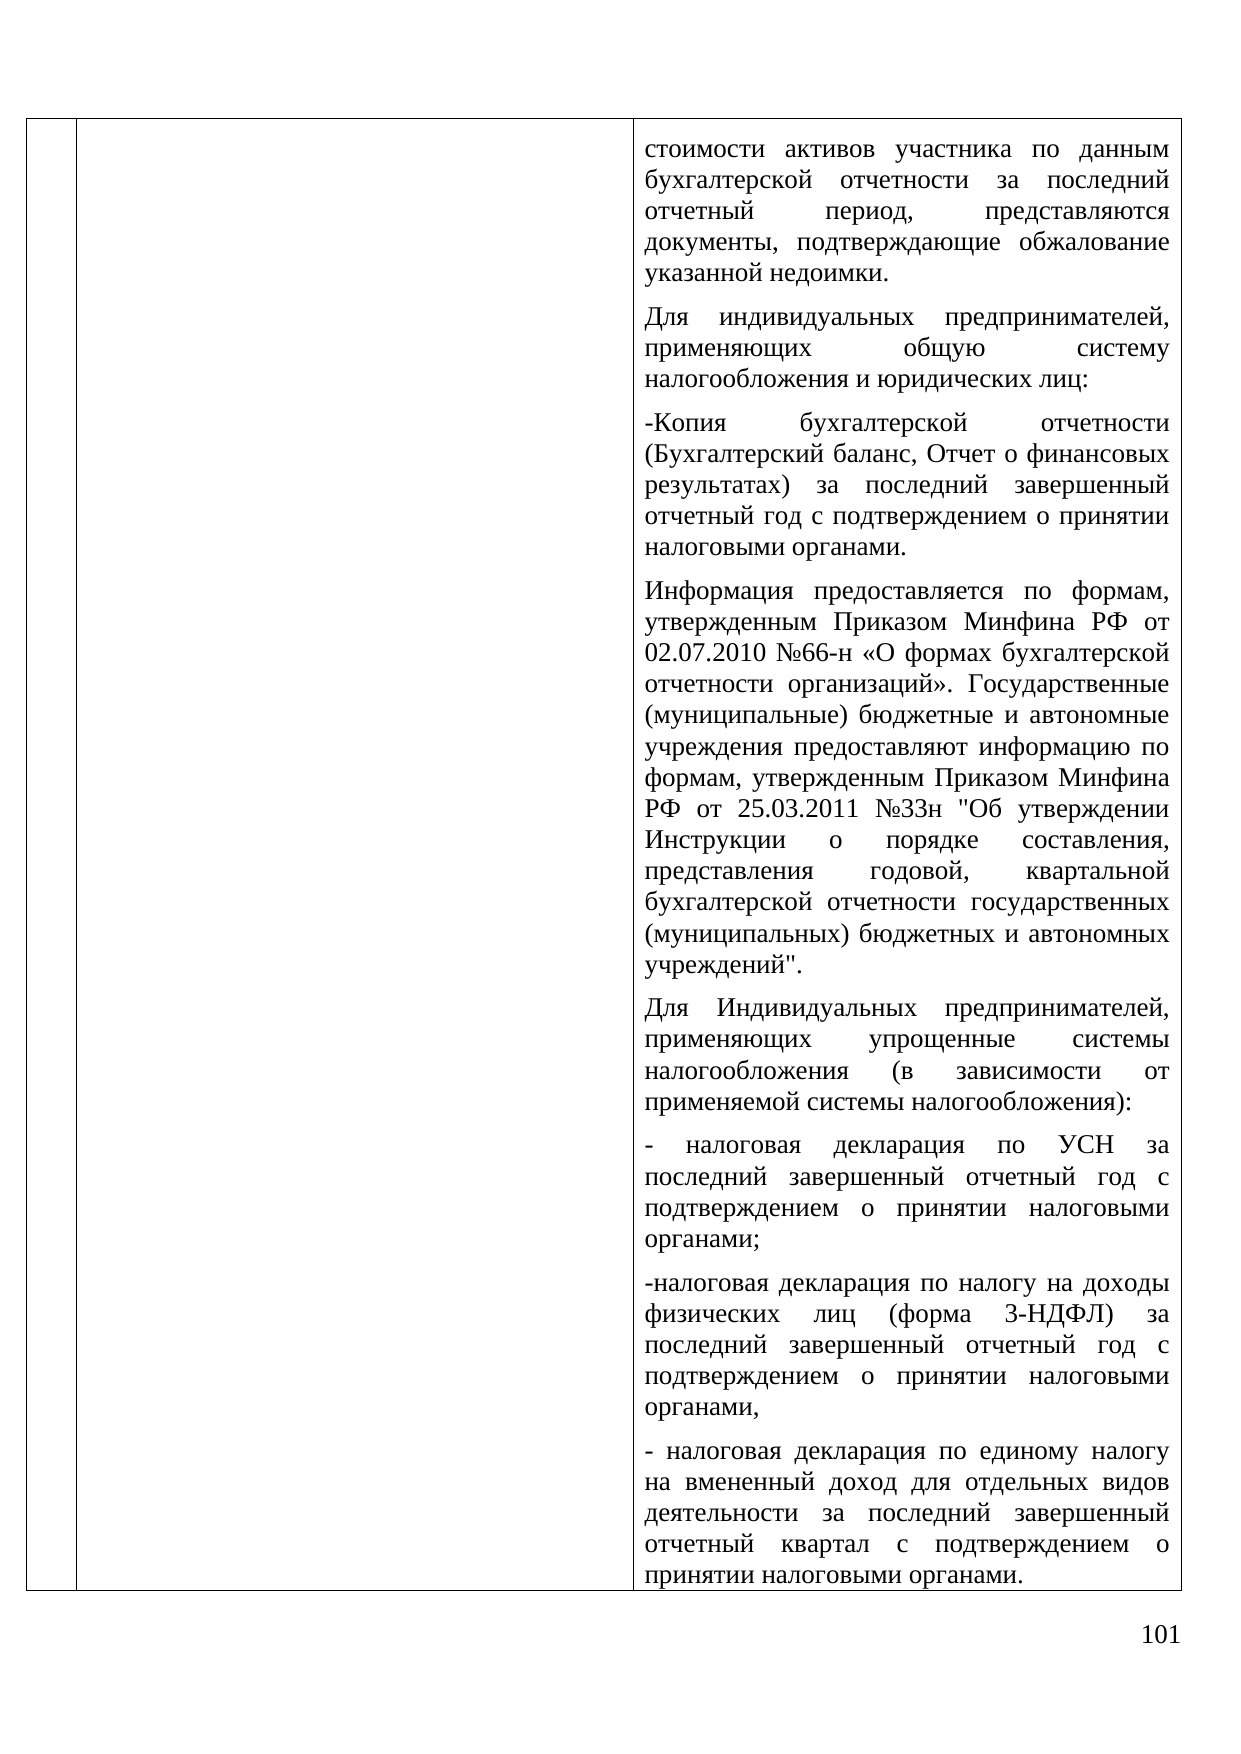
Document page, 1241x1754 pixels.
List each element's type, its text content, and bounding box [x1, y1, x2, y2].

table_cell 8 [27, 119, 76, 1589]
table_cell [77, 119, 633, 1589]
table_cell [634, 119, 1181, 1589]
